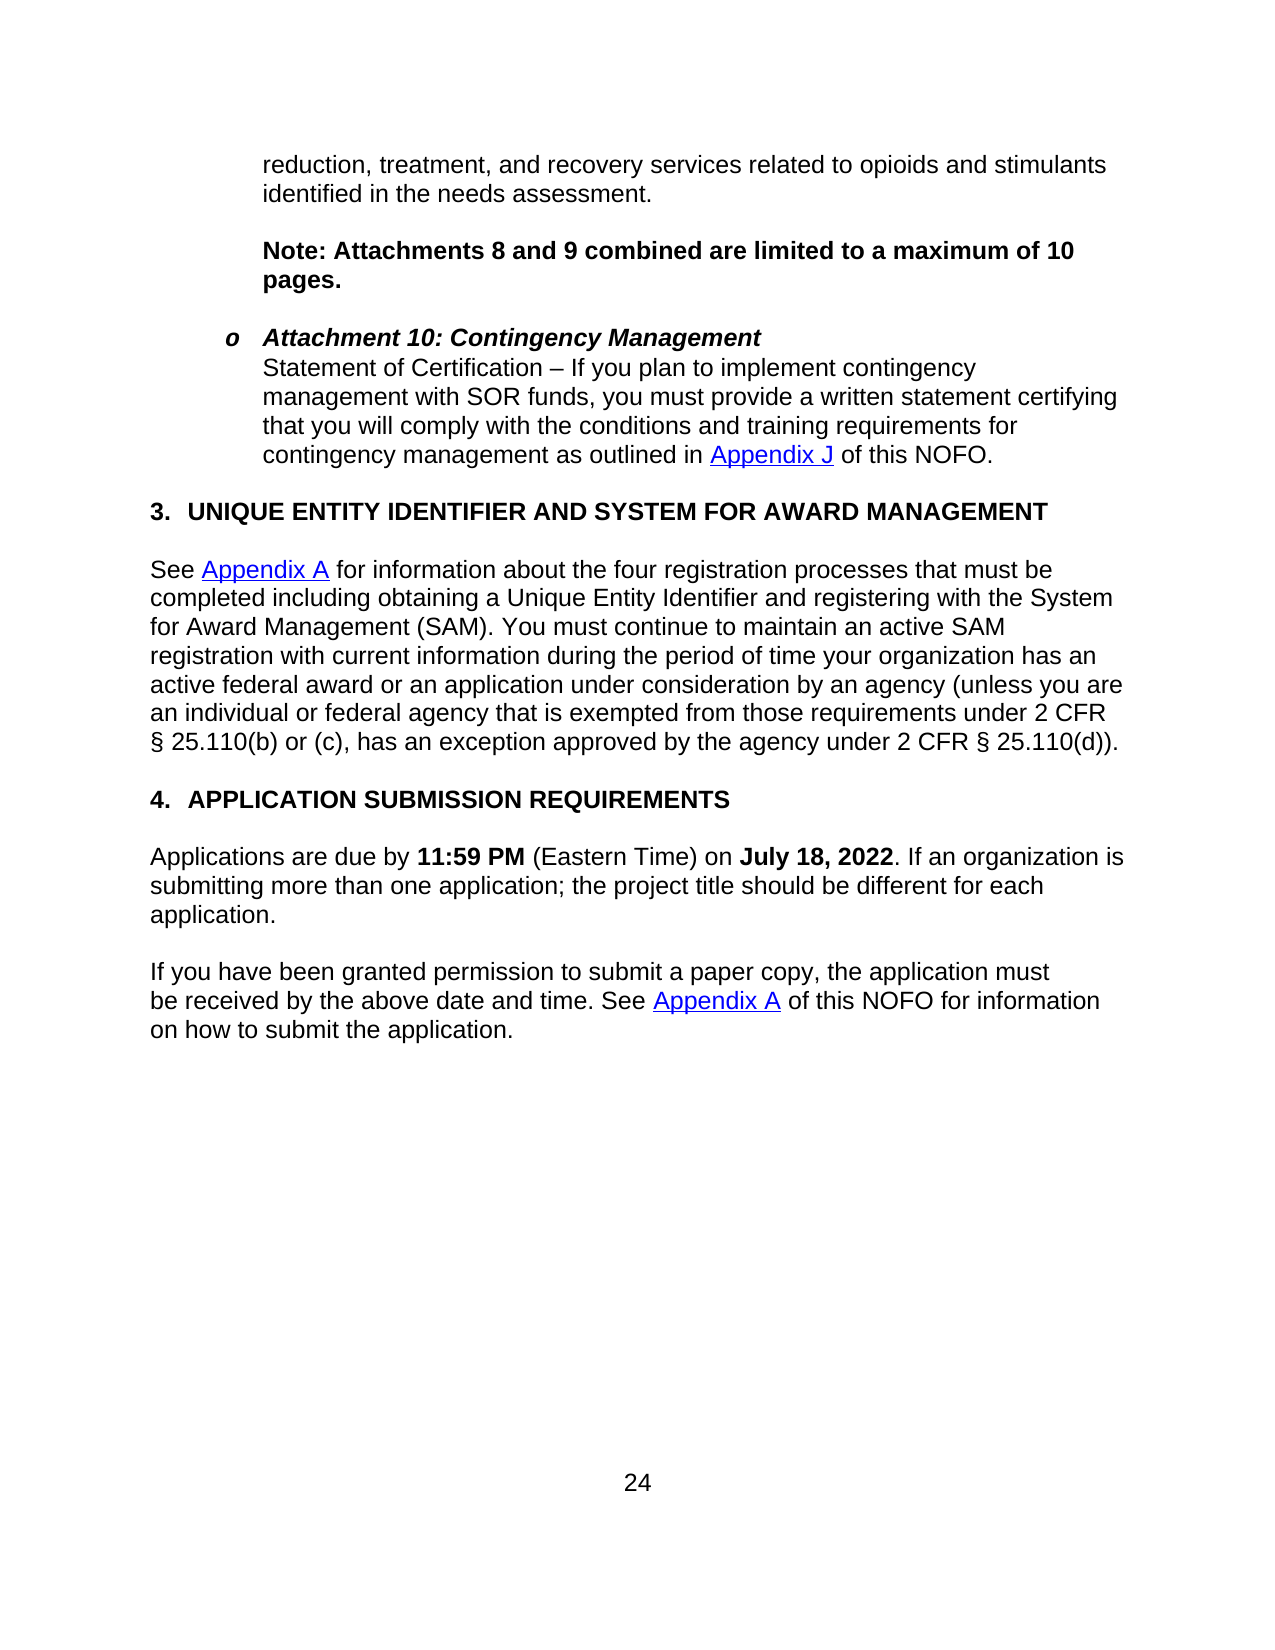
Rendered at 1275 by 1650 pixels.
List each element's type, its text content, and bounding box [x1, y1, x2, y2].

text See Appendix A for information about the four registration processes that must be completed including obtaining a Unique Entity Identifier and registering with the System for Award Management (SAM). You must continue to maintain an active SAM registration with current information during the period of time your organization has an active federal award or an application under consideration by an agency (unless you are an individual or federal agency that is exempted from those requirements under 2 CFR § 25.110(b) or (c), has an exception approved by the agency under 2 CFR § 25.110(d)). [150, 555, 1125, 756]
list Note: Attachments 8 and 9 combined are limited to a maximum of 10 pages. [262, 236, 1125, 294]
subtitle APPLICATION SUBMISSION REQUIREMENTS [150, 785, 1125, 813]
text be received by the above date and time. See Appendix A of this NOFO for information on how to submit the application. [150, 986, 1125, 1043]
subtitle UNIQUE ENTITY IDENTIFIER AND SYSTEM FOR AWARD MANAGEMENT [150, 497, 1125, 526]
text If you have been granted permission to submit a paper copy, the application must [150, 957, 1125, 986]
list Statement of Certification – If you plan to implement contingency management with SOR funds, you must provide a written statement certifying that you will comply with the conditions and training requirements for contingency management as outlined in Appendix J of this NOFO. [262, 353, 1125, 468]
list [262, 150, 1125, 207]
text Applications are due by 11:59 PM (Eastern Time) on July 18, 2022. If an organization is submitting more than one application; the project title should be different for each application. [150, 842, 1125, 928]
list Attachment 10: Contingency Management [225, 322, 1125, 353]
